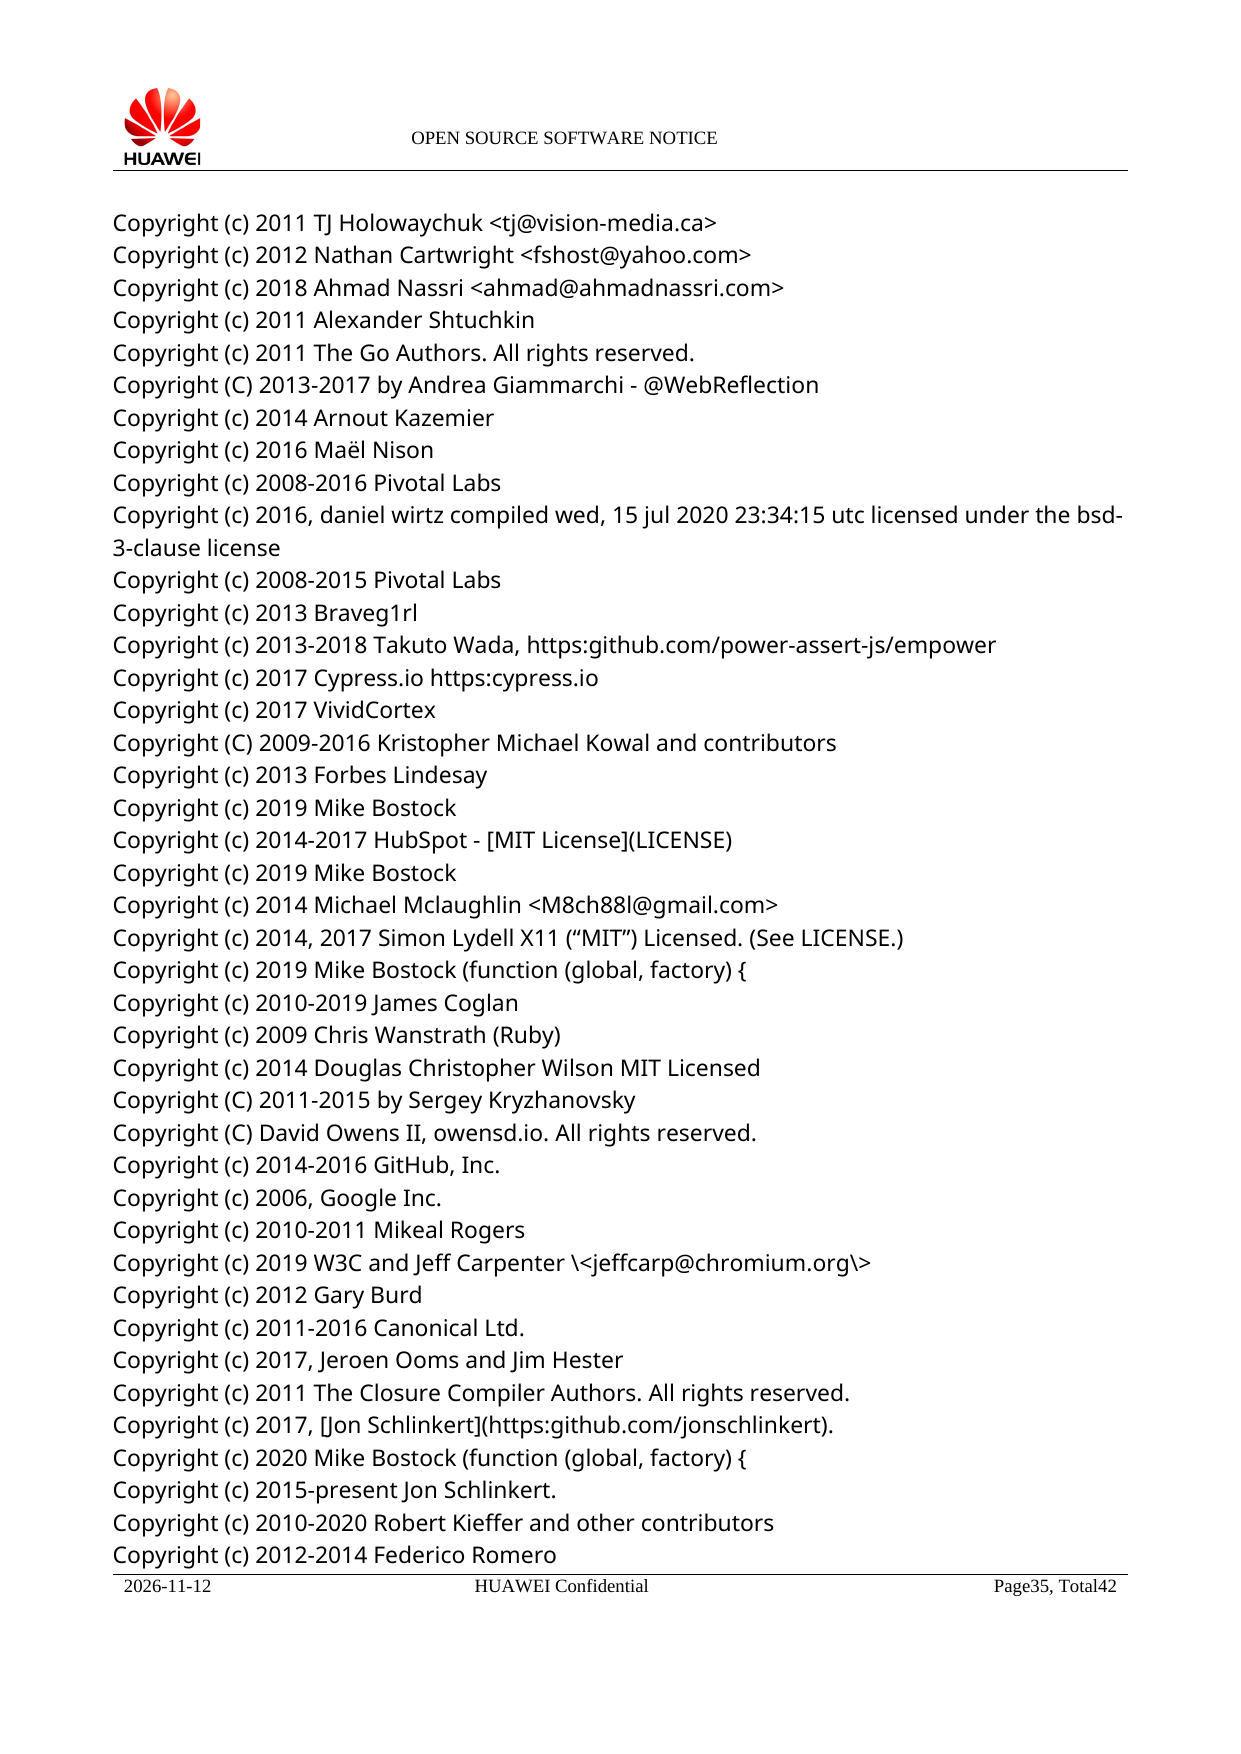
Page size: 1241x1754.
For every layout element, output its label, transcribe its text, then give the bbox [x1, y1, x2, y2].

picture [124, 88, 201, 165]
